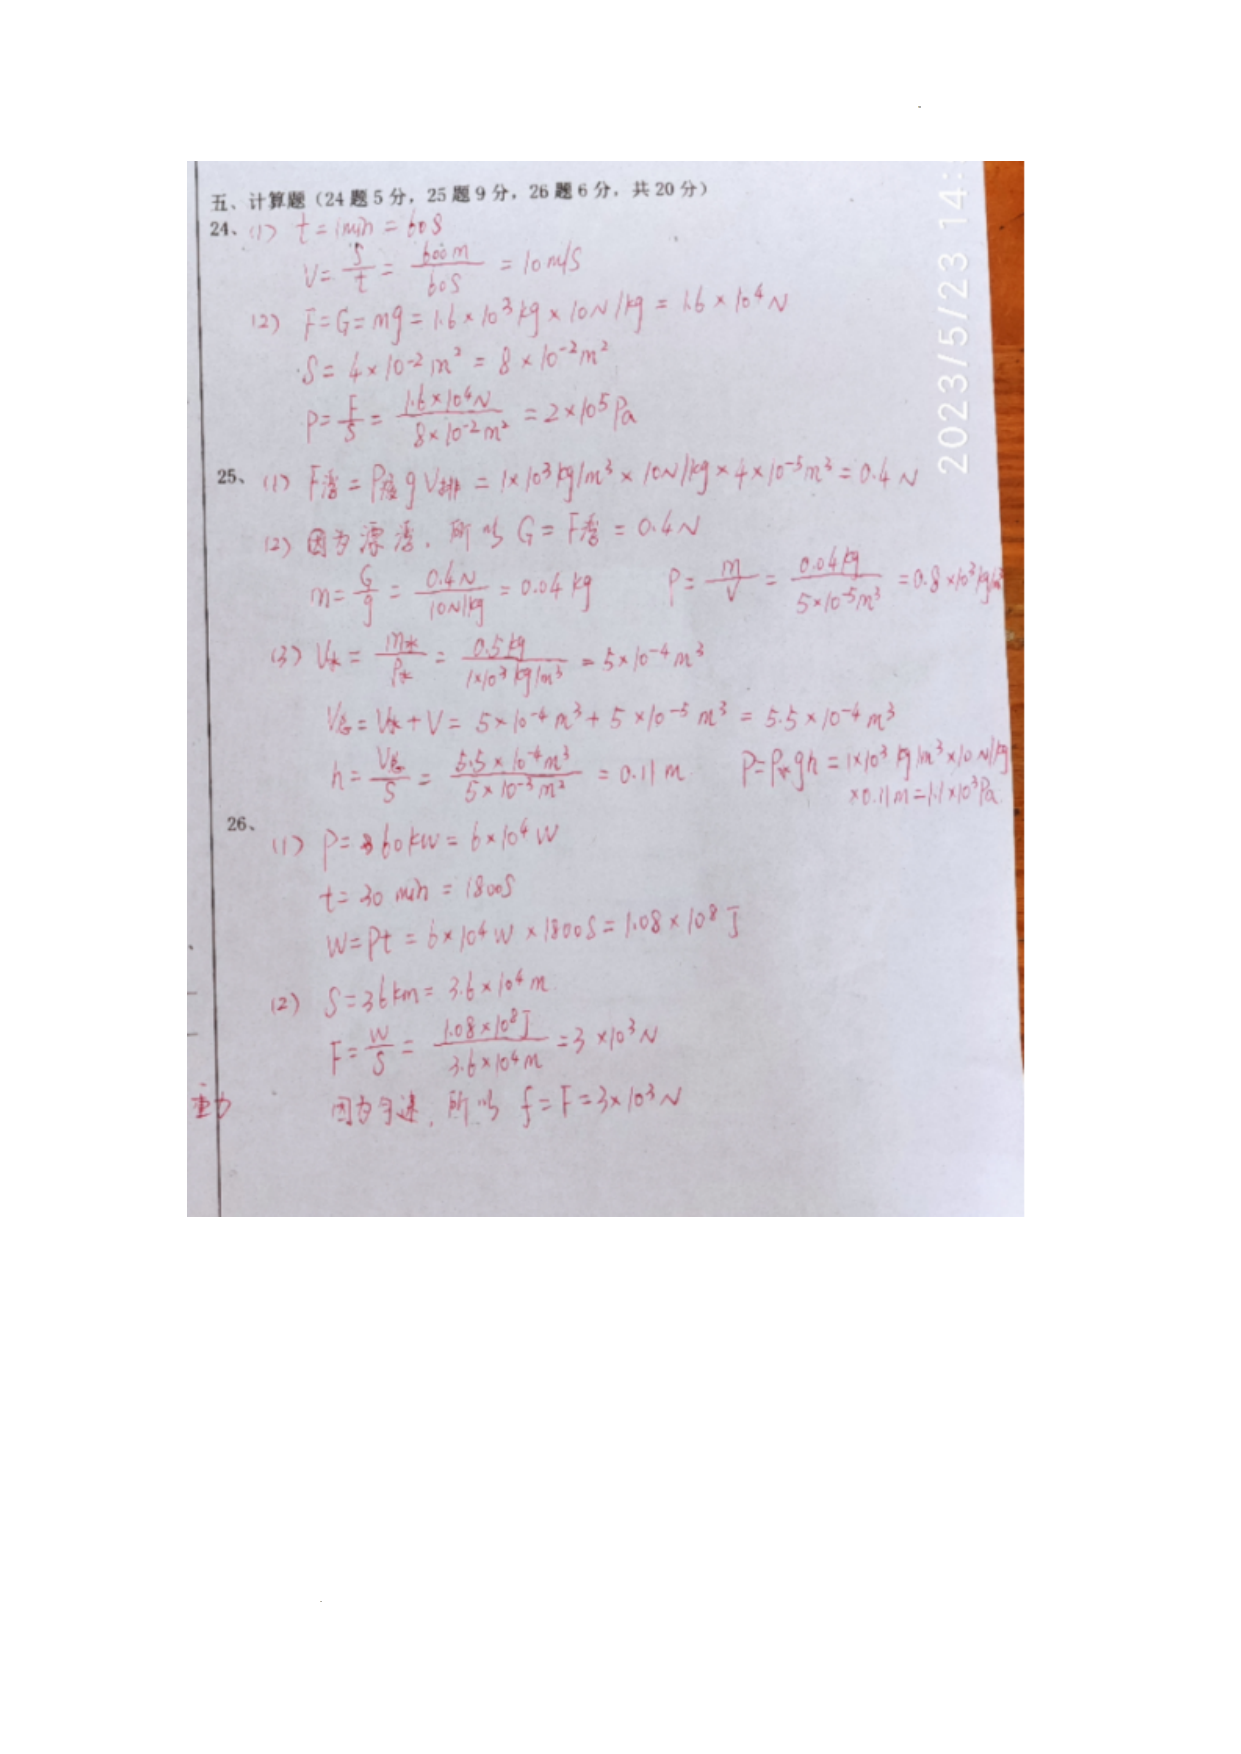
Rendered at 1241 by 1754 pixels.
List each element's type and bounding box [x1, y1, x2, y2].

picture [187, 161, 1026, 1217]
